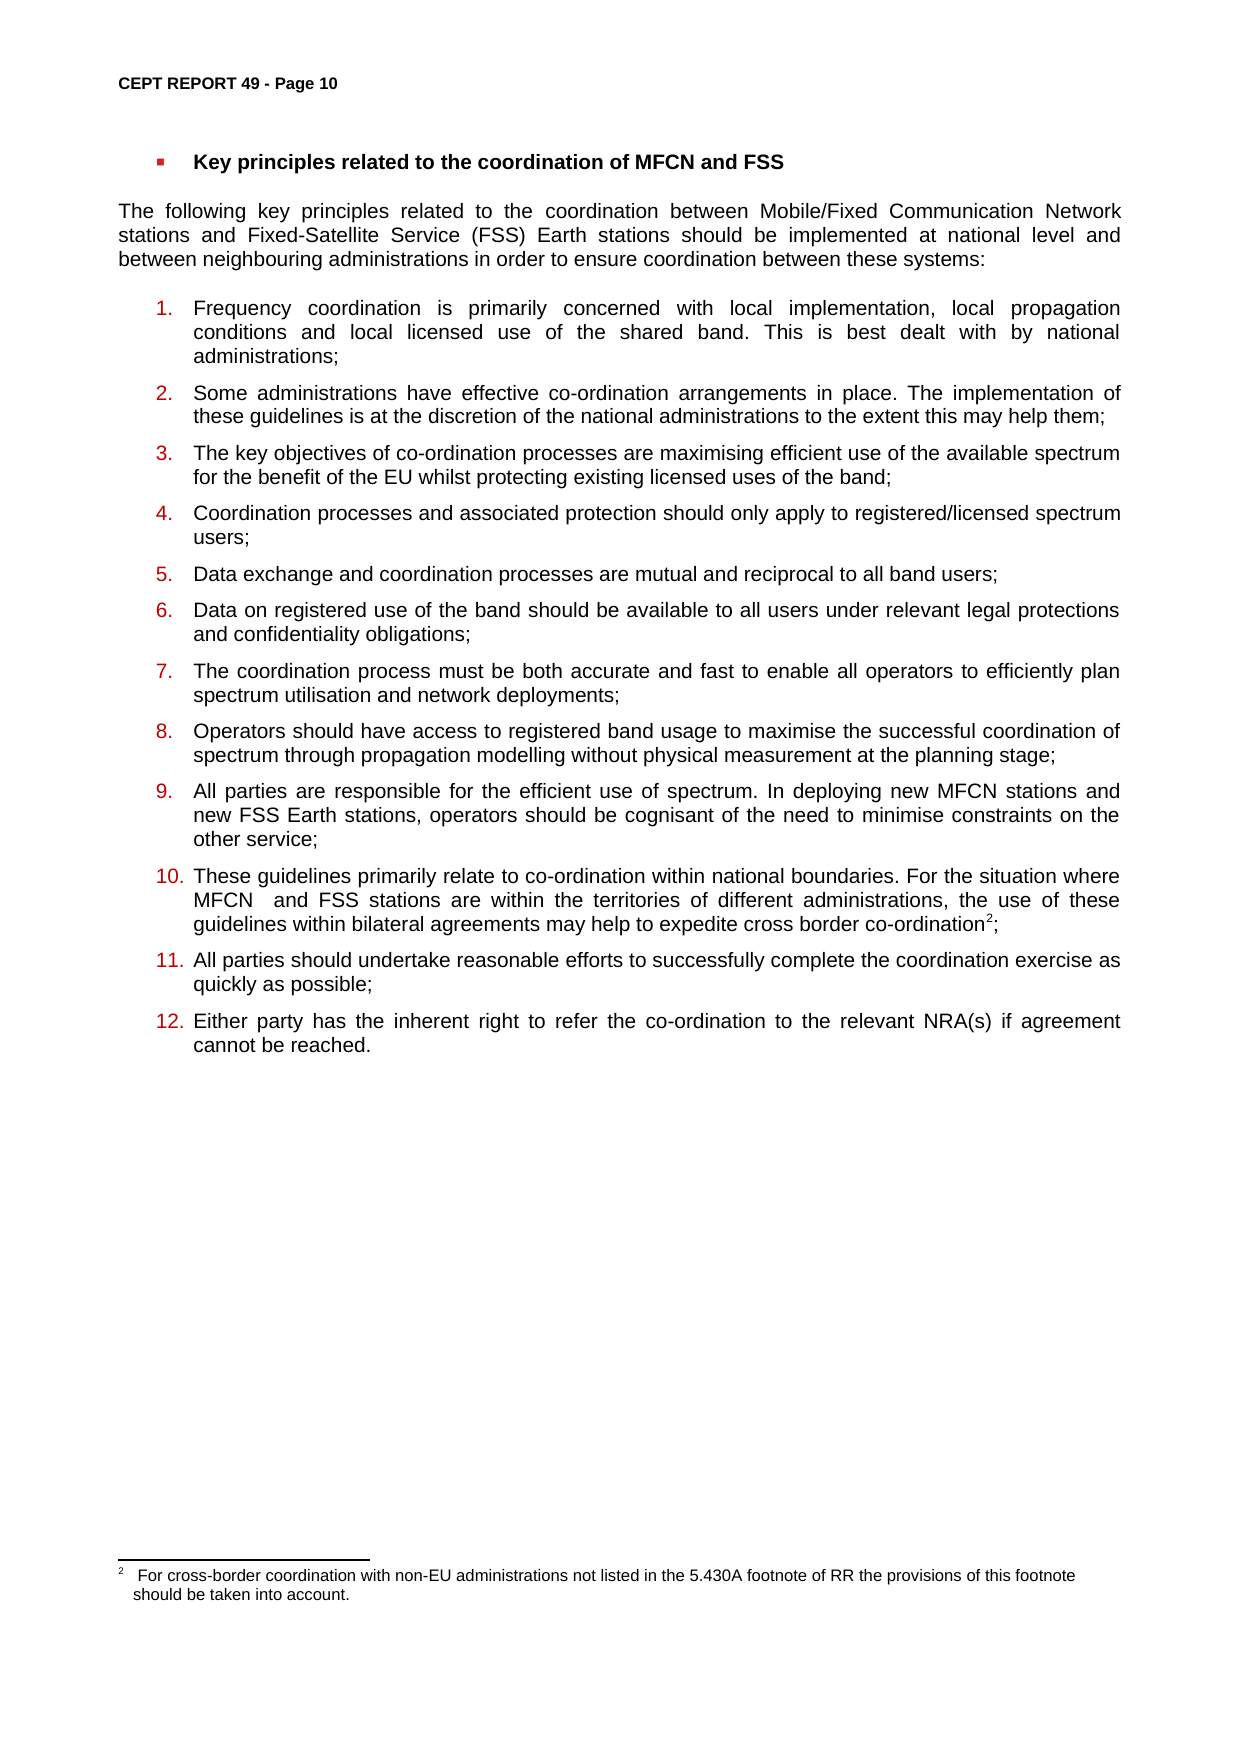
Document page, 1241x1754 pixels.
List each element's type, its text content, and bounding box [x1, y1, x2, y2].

list Frequency coordination is primarily concerned with local implementation, local propagation conditions and local licensed use of the shared band. This is best dealt with by national administrations; [156, 296, 1122, 368]
list All parties are responsible for the efficient use of spectrum. In deploying new MFCN stations and new FSS Earth stations, operators should be cognisant of the need to minimise constraints on the other service; [156, 779, 1122, 851]
list These guidelines primarily relate to co-ordination within national boundaries. For the situation where MFCN and FSS stations are within the territories of different administrations, the use of these guidelines within bilateral agreements may help to expedite cross border co-ordination; [156, 864, 1122, 936]
list Key principles related to the coordination of MFCN and FSS [156, 150, 1122, 174]
list All parties should undertake reasonable efforts to successfully complete the coordination exercise as quickly as possible; [156, 948, 1122, 996]
list Either party has the inherent right to refer the co-ordination to the relevant NRA(s) if agreement cannot be reached. [156, 1008, 1122, 1056]
list Data on registered use of the band should be available to all users under relevant legal protections and confidentiality obligations; [156, 598, 1122, 646]
list Operators should have access to registered band usage to maximise the successful coordination of spectrum through propagation modelling without physical measurement at the planning stage; [156, 719, 1122, 767]
list Some administrations have effective co-ordination arrangements in place. The implementation of these guidelines is at the discretion of the national administrations to the extent this may help them; [156, 380, 1122, 428]
text The following key principles related to the coordination between Mobile/Fixed Communication Network stations and Fixed-Satellite Service (FSS) Earth stations should be implemented at national level and between neighbouring administrations in order to ensure coordination between these systems: [118, 199, 1122, 271]
list Data exchange and coordination processes are mutual and reciprocal to all band users; [156, 562, 1122, 586]
list The coordination process must be both accurate and fast to enable all operators to efficiently plan spectrum utilisation and network deployments; [156, 658, 1122, 706]
list The key objectives of co-ordination processes are maximising efficient use of the available spectrum for the benefit of the EU whilst protecting existing licensed uses of the band; [156, 441, 1122, 489]
list Coordination processes and associated protection should only apply to registered/licensed spectrum users; [156, 501, 1122, 549]
